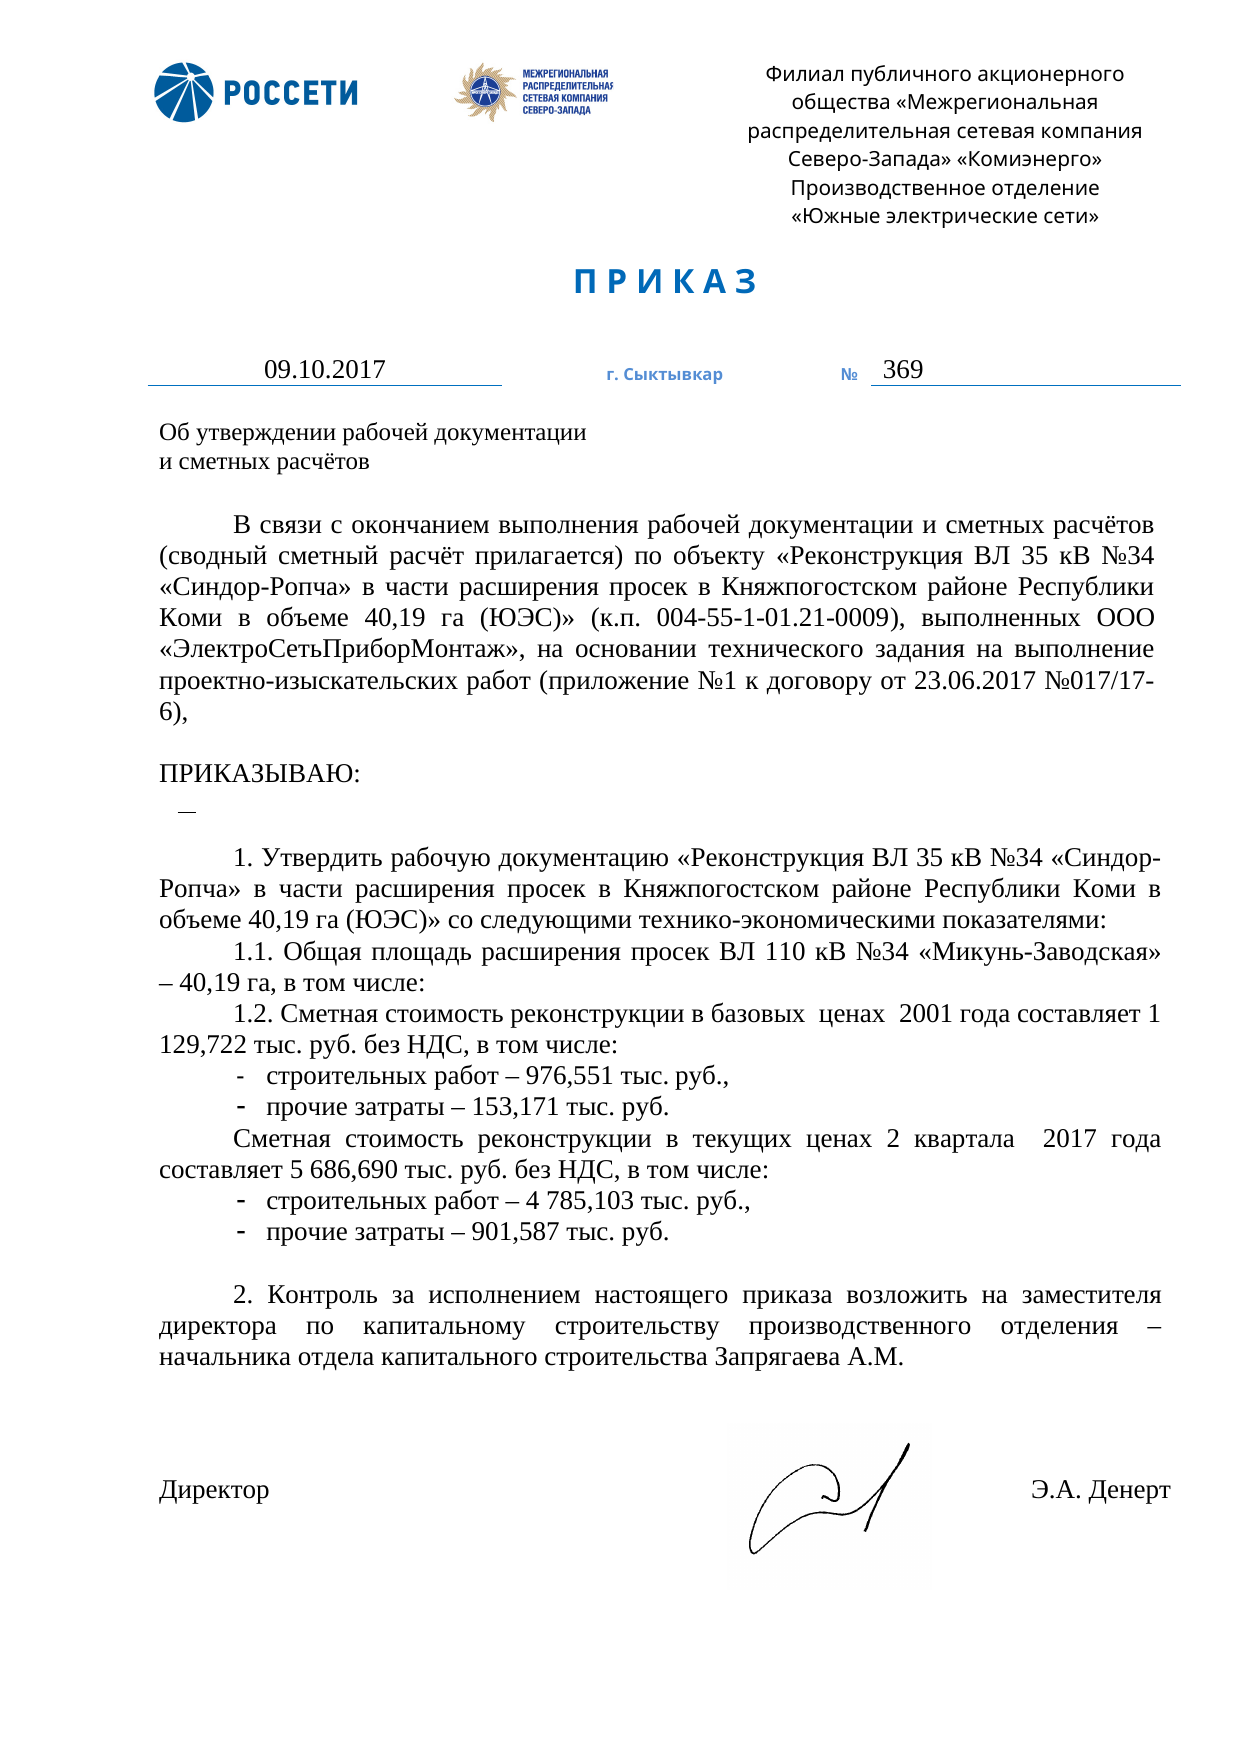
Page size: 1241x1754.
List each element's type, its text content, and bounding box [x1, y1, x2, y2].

table_header № [827, 354, 871, 385]
picture [147, 59, 618, 127]
table_header 369 [871, 354, 1181, 385]
table_header ПРИКАЗЫВАЮ: [148, 757, 467, 788]
table_header Об утверждении рабочей документации и сметных расчётов [148, 417, 606, 474]
table_header Э.А. Денерт [933, 1473, 1182, 1504]
table_header 09.10.2017 [148, 354, 502, 385]
table_header 1. Утвердить рабочую документацию «Реконструкция ВЛ 35 кВ №34 «Синдор-Ропча» в части расширения просек в Княжпогостском районе Республики Коми в объеме 40,19 га (ЮЭС)» со следующими технико-экономическими показателями: 1.1. Общая площадь расширения просек ВЛ 110 кВ №34 «Микунь-Заводская» – 40,19 га, в том числе: 1.2. Сметная стоимость реконструкции в базовых ценах 2001 года составляет 1 129,722 тыс. руб. без НДС, в том числе: строительных работ – 976,551 тыс. руб., прочие затраты – 153,171 тыс. руб. Сметная стоимость реконструкции в текущих ценах 2 квартала 2017 года составляет 5 686,690 тыс. руб. без НДС, в том числе: строительных работ – 4 785,103 тыс. руб., прочие затраты – 901,587 тыс. руб. 2. Контроль за исполнением настоящего приказа возложить на заместителя директора по капитальному строительству производственного отделения – начальника отдела капитального строительства Запрягаева А.М. [148, 841, 1174, 1379]
table_header Директор [148, 1473, 726, 1504]
table_header г. Сыктывкар [502, 354, 827, 385]
table_header В связи с окончанием выполнения рабочей документации и сметных расчётов (сводный сметный расчёт прилагается) по объекту «Реконструкция ВЛ 35 кВ №34 «Синдор-Ропча» в части расширения просек в Княжпогостском районе Республики Коми в объеме 40,19 га (ЮЭС)» (к.п. 004-55-1-01.21-0009), выполненных ООО «ЭлектроСетьПриборМонтаж», на основании технического задания на выполнение проектно-изыскательских работ (приложение №1 к договору от 23.06.2017 №017/17-6), [148, 508, 1167, 726]
